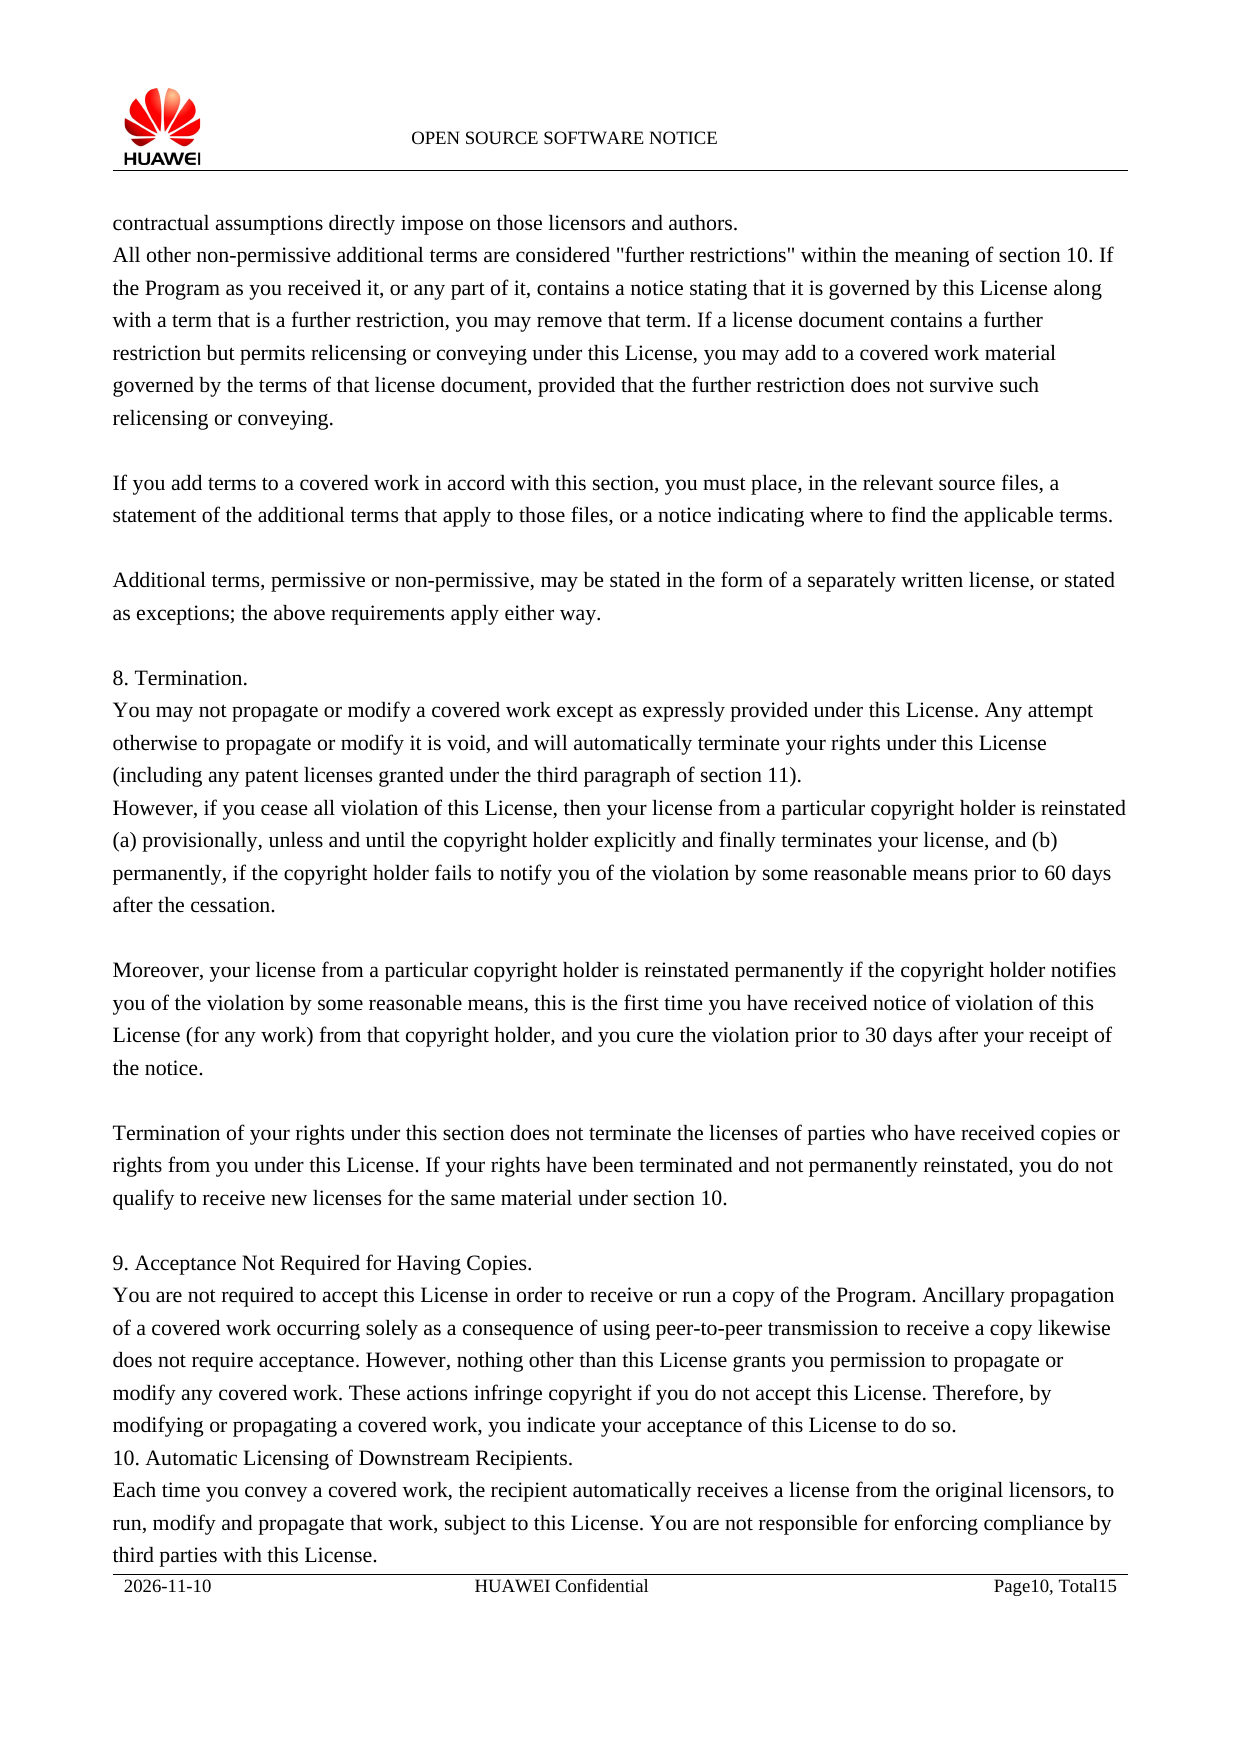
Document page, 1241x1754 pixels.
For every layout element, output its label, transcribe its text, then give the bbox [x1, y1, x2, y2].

text All other non-permissive additional terms are considered "further restrictions" within the meaning of section 10. If the Program as you received it, or any part of it, contains a notice stating that it is governed by this License along with a term that is a further restriction, you may remove that term. If a license document contains a further restriction but permits relicensing or conveying under this License, you may add to a covered work material governed by the terms of that license document, provided that the further restriction does not survive such relicensing or conveying. [112, 239, 1128, 434]
text Additional terms, permissive or non-permissive, may be stated in the form of a separately written license, or stated as exceptions; the above requirements apply either way. [112, 564, 1128, 629]
text Each time you convey a covered work, the recipient automatically receives a license from the original licensors, to run, modify and propagate that work, subject to this License. You are not responsible for enforcing compliance by third parties with this License. [112, 1474, 1128, 1571]
picture [124, 88, 201, 165]
text 10. Automatic Licensing of Downstream Recipients. [112, 1441, 1128, 1474]
text 9. Acceptance Not Required for Having Copies. [112, 1246, 1128, 1279]
text Termination of your rights under this section does not terminate the licenses of parties who have received copies or rights from you under this License. If your rights have been terminated and not permanently reinstated, you do not qualify to receive new licenses for the same material under section 10. [112, 1116, 1128, 1214]
text If you add terms to a covered work in accord with this section, you must place, in the relevant source files, a statement of the additional terms that apply to those files, or a notice indicating where to find the applicable terms. [112, 466, 1128, 531]
text You are not required to accept this License in order to receive or run a copy of the Program. Ancillary propagation of a covered work occurring solely as a consequence of using peer-to-peer transmission to receive a copy likewise does not require acceptance. However, nothing other than this License grants you permission to propagate or modify any covered work. These actions infringe copyright if you do not accept this License. Therefore, by modifying or propagating a covered work, you indicate your acceptance of this License to do so. [112, 1279, 1128, 1441]
text You may not propagate or modify a covered work except as expressly provided under this License. Any attempt otherwise to propagate or modify it is void, and will automatically terminate your rights under this License (including any patent licenses granted under the third paragraph of section 11). [112, 694, 1128, 791]
text However, if you cease all violation of this License, then your license from a particular copyright holder is reinstated (a) provisionally, unless and until the copyright holder explicitly and finally terminates your license, and (b) permanently, if the copyright holder fails to notify you of the violation by some reasonable means prior to 60 days after the cessation. [112, 791, 1128, 921]
text Moreover, your license from a particular copyright holder is reinstated permanently if the copyright holder notifies you of the violation by some reasonable means, this is the first time you have received notice of violation of this License (for any work) from that copyright holder, and you cure the violation prior to 30 days after your receipt of the notice. [112, 954, 1128, 1084]
text 8. Termination. [112, 661, 1128, 694]
